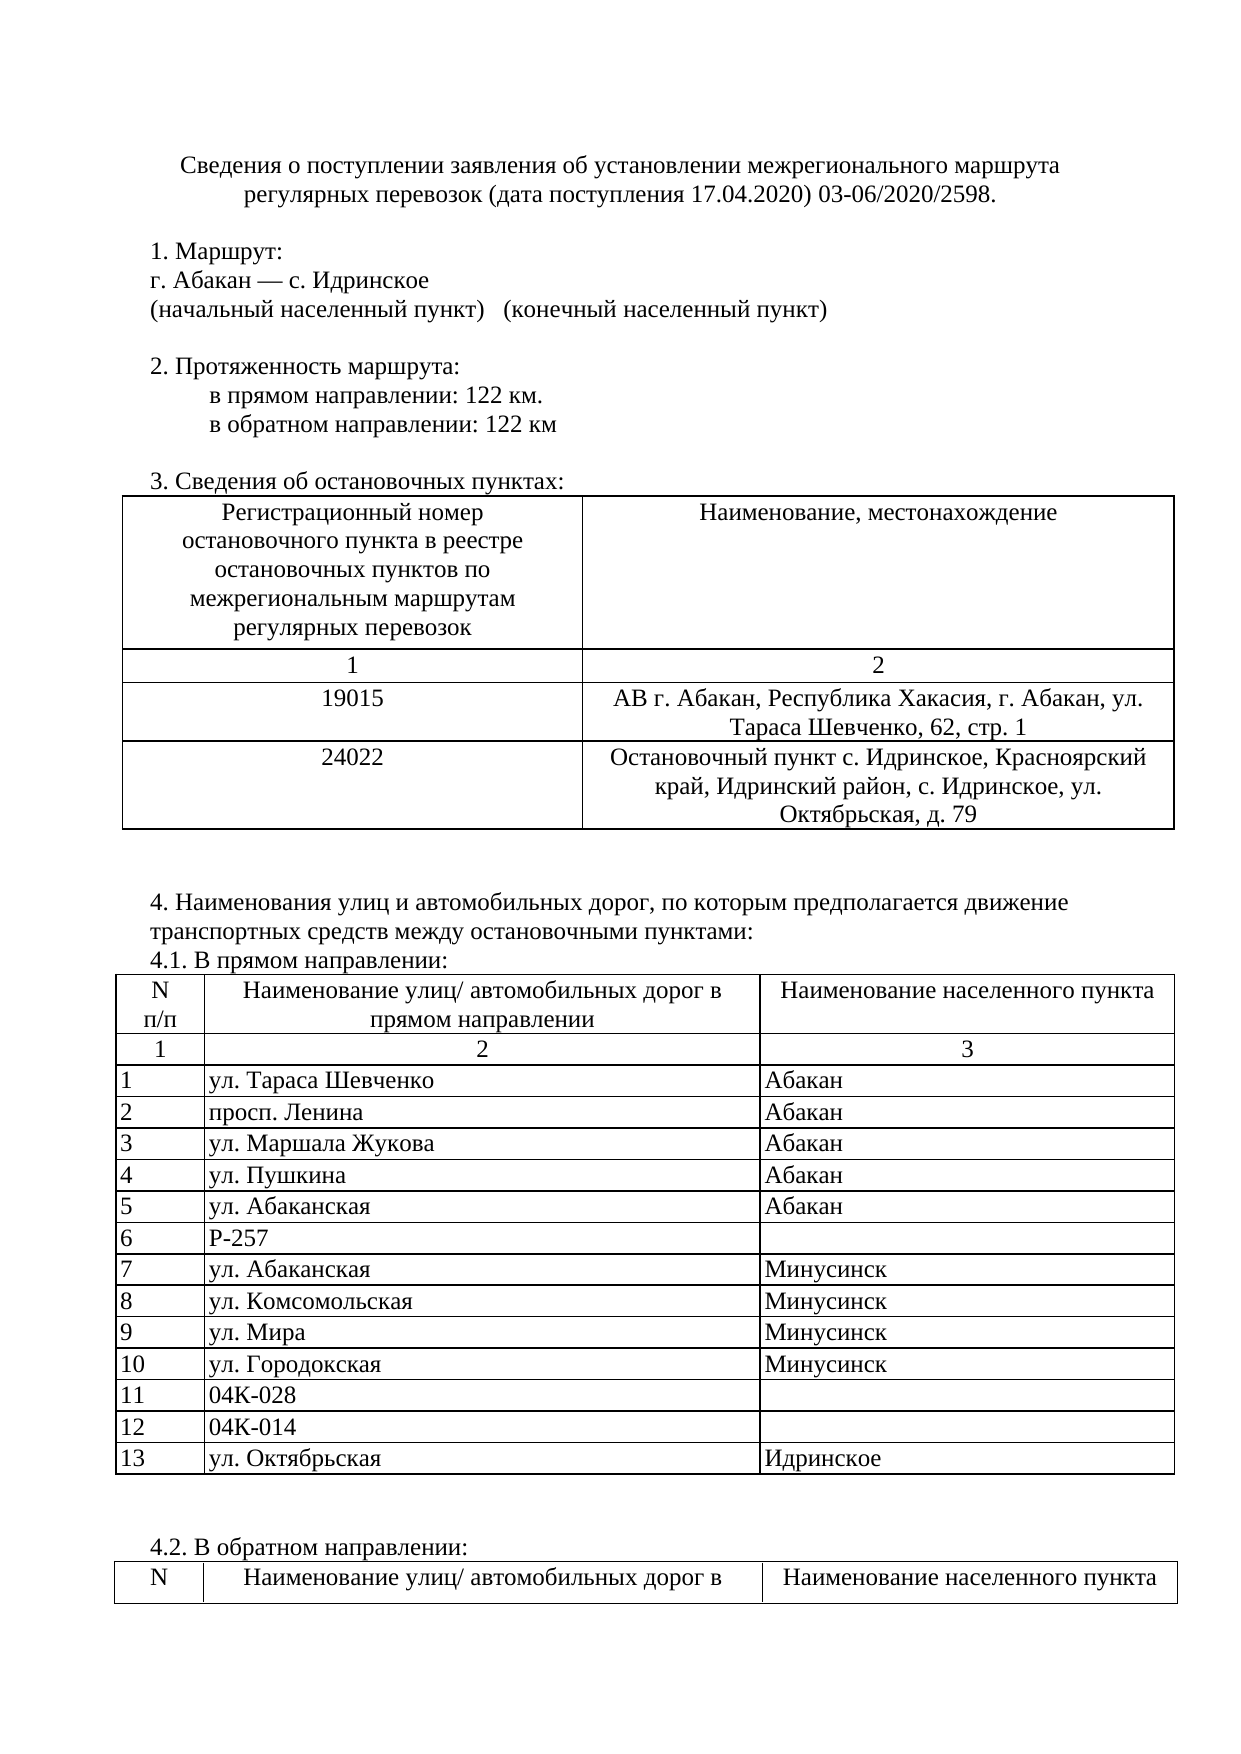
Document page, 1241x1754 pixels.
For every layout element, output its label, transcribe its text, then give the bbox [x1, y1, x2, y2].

table_header Наименование населенного пункта [761, 975, 1174, 1033]
table_cell 1 [117, 1066, 204, 1096]
table_cell ул. Пушкина [205, 1160, 759, 1190]
table_cell 1 [123, 650, 582, 681]
table_cell 4 [117, 1160, 204, 1190]
table_cell Абакан [761, 1192, 1174, 1221]
text 3. Сведения об остановочных пунктах: [150, 466, 1090, 495]
table_cell 12 [117, 1412, 204, 1442]
table_cell [761, 1412, 1174, 1442]
table_cell Остановочный пункт с. Идринское, Красноярский край, Идринский район, с. Идринское, ул. Октябрьская, д. 79 [583, 742, 1173, 828]
text 4.1. В прямом направлении: [150, 945, 1090, 973]
table_cell ул. Комсомольская [205, 1286, 759, 1316]
table_cell 2 [205, 1034, 759, 1064]
table_cell 9 [117, 1317, 204, 1347]
table_cell 6 [117, 1223, 204, 1253]
table_cell 8 [117, 1286, 204, 1316]
text г. Абакан — с. Идринское [150, 265, 1090, 294]
text 1. Маршрут: [150, 236, 1090, 265]
table_cell просп. Ленина [205, 1097, 759, 1127]
table_cell Р-257 [205, 1223, 759, 1253]
text (начальный населенный пункт) (конечный населенный пункт) [150, 294, 1090, 322]
table_cell Минусинск [761, 1255, 1174, 1284]
table_cell Идринское [761, 1443, 1174, 1473]
table_cell 7 [117, 1255, 204, 1284]
table_cell 04К-014 [205, 1412, 759, 1442]
table_cell 10 [117, 1349, 204, 1379]
table_cell [761, 1223, 1174, 1253]
text 4.2. В обратном направлении: [150, 1532, 1090, 1561]
table_cell ул. Абаканская [205, 1255, 759, 1284]
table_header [204, 1562, 762, 1602]
table_cell ул. Городокская [205, 1349, 759, 1379]
table_cell 3 [117, 1129, 204, 1158]
table_cell 2 [583, 650, 1173, 681]
table_cell АВ г. Абакан, Республика Хакасия, г. Абакан, ул. Тараса Шевченко, 62, стр. 1 [583, 683, 1173, 740]
table_cell Абакан [761, 1066, 1174, 1096]
table_header Наименование, местонахождение [583, 497, 1173, 648]
table_cell 19015 [123, 683, 582, 740]
text 4. Наименования улиц и автомобильных дорог, по которым предполагается движение транспортных средств между остановочными пунктами: [150, 887, 1090, 945]
text Сведения о поступлении заявления об установлении межрегионального маршрута регулярных перевозок (дата поступления 17.04.2020) 03-06/2020/2598. [150, 150, 1090, 207]
table_cell 3 [761, 1034, 1174, 1064]
text в обратном направлении: 122 км [150, 409, 1090, 437]
table_cell [761, 1380, 1174, 1410]
text 2. Протяженность маршрута: [150, 351, 1090, 380]
text в прямом направлении: 122 км. [150, 380, 1090, 409]
table_cell 04К-028 [205, 1380, 759, 1410]
table_cell Минусинск [761, 1349, 1174, 1379]
table_cell 2 [117, 1097, 204, 1127]
table_cell ул. Тараса Шевченко [205, 1066, 759, 1096]
table_cell Абакан [761, 1129, 1174, 1158]
table_cell Абакан [761, 1160, 1174, 1190]
table_header N п/п [115, 1562, 203, 1602]
table_cell ул. Октябрьская [205, 1443, 759, 1473]
table_header Регистрационный номер остановочного пункта в реестре остановочных пунктов по межрегиональным маршрутам регулярных перевозок [123, 497, 582, 648]
table_cell Минусинск [761, 1317, 1174, 1347]
table_cell Минусинск [761, 1286, 1174, 1316]
table_cell 13 [117, 1443, 204, 1473]
table_cell ул. Мира [205, 1317, 759, 1347]
table_cell 1 [117, 1034, 204, 1064]
table_cell 5 [117, 1192, 204, 1221]
table_header Наименование улиц/ автомобильных дорог в прямом направлении [205, 975, 759, 1033]
table_cell Абакан [761, 1097, 1174, 1127]
table_cell 11 [117, 1380, 204, 1410]
table_cell ул. Маршала Жукова [205, 1129, 759, 1158]
table_cell 24022 [123, 742, 582, 828]
table_cell ул. Абаканская [205, 1192, 759, 1221]
table_header N п/п [117, 975, 204, 1033]
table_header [763, 1562, 1177, 1602]
